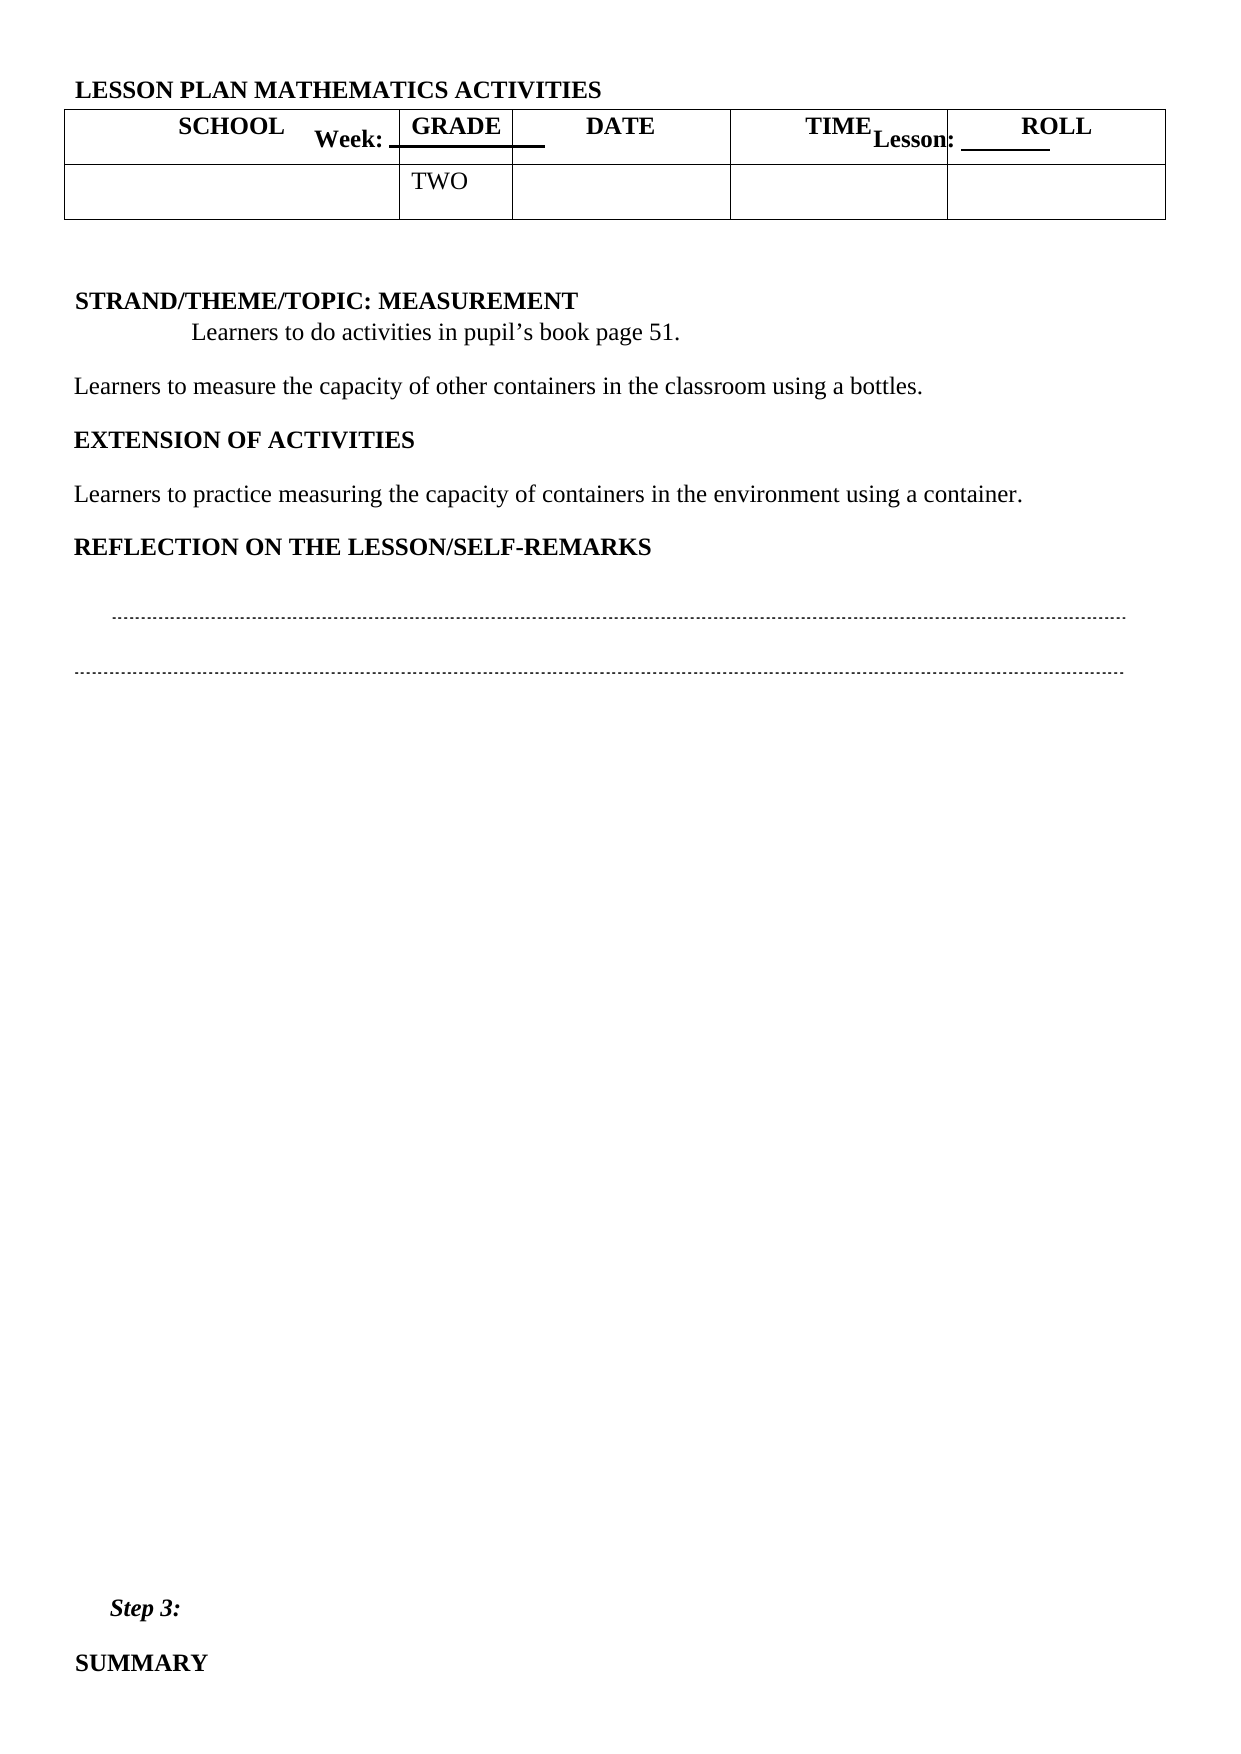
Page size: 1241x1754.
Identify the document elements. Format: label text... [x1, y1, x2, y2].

text EXTENSION OF ACTIVITIES [73, 425, 998, 454]
picture [74, 617, 1126, 674]
text Learners to practice measuring the capacity of containers in the environment using a container. [73, 479, 1163, 507]
text REFLECTION ON THE LESSON/SELF-REMARKS [73, 532, 998, 561]
text Learners to measure the capacity of other containers in the classroom using a bottles. [73, 371, 1163, 400]
text Learners to do activities in pupil’s book page 51. [191, 317, 1163, 346]
